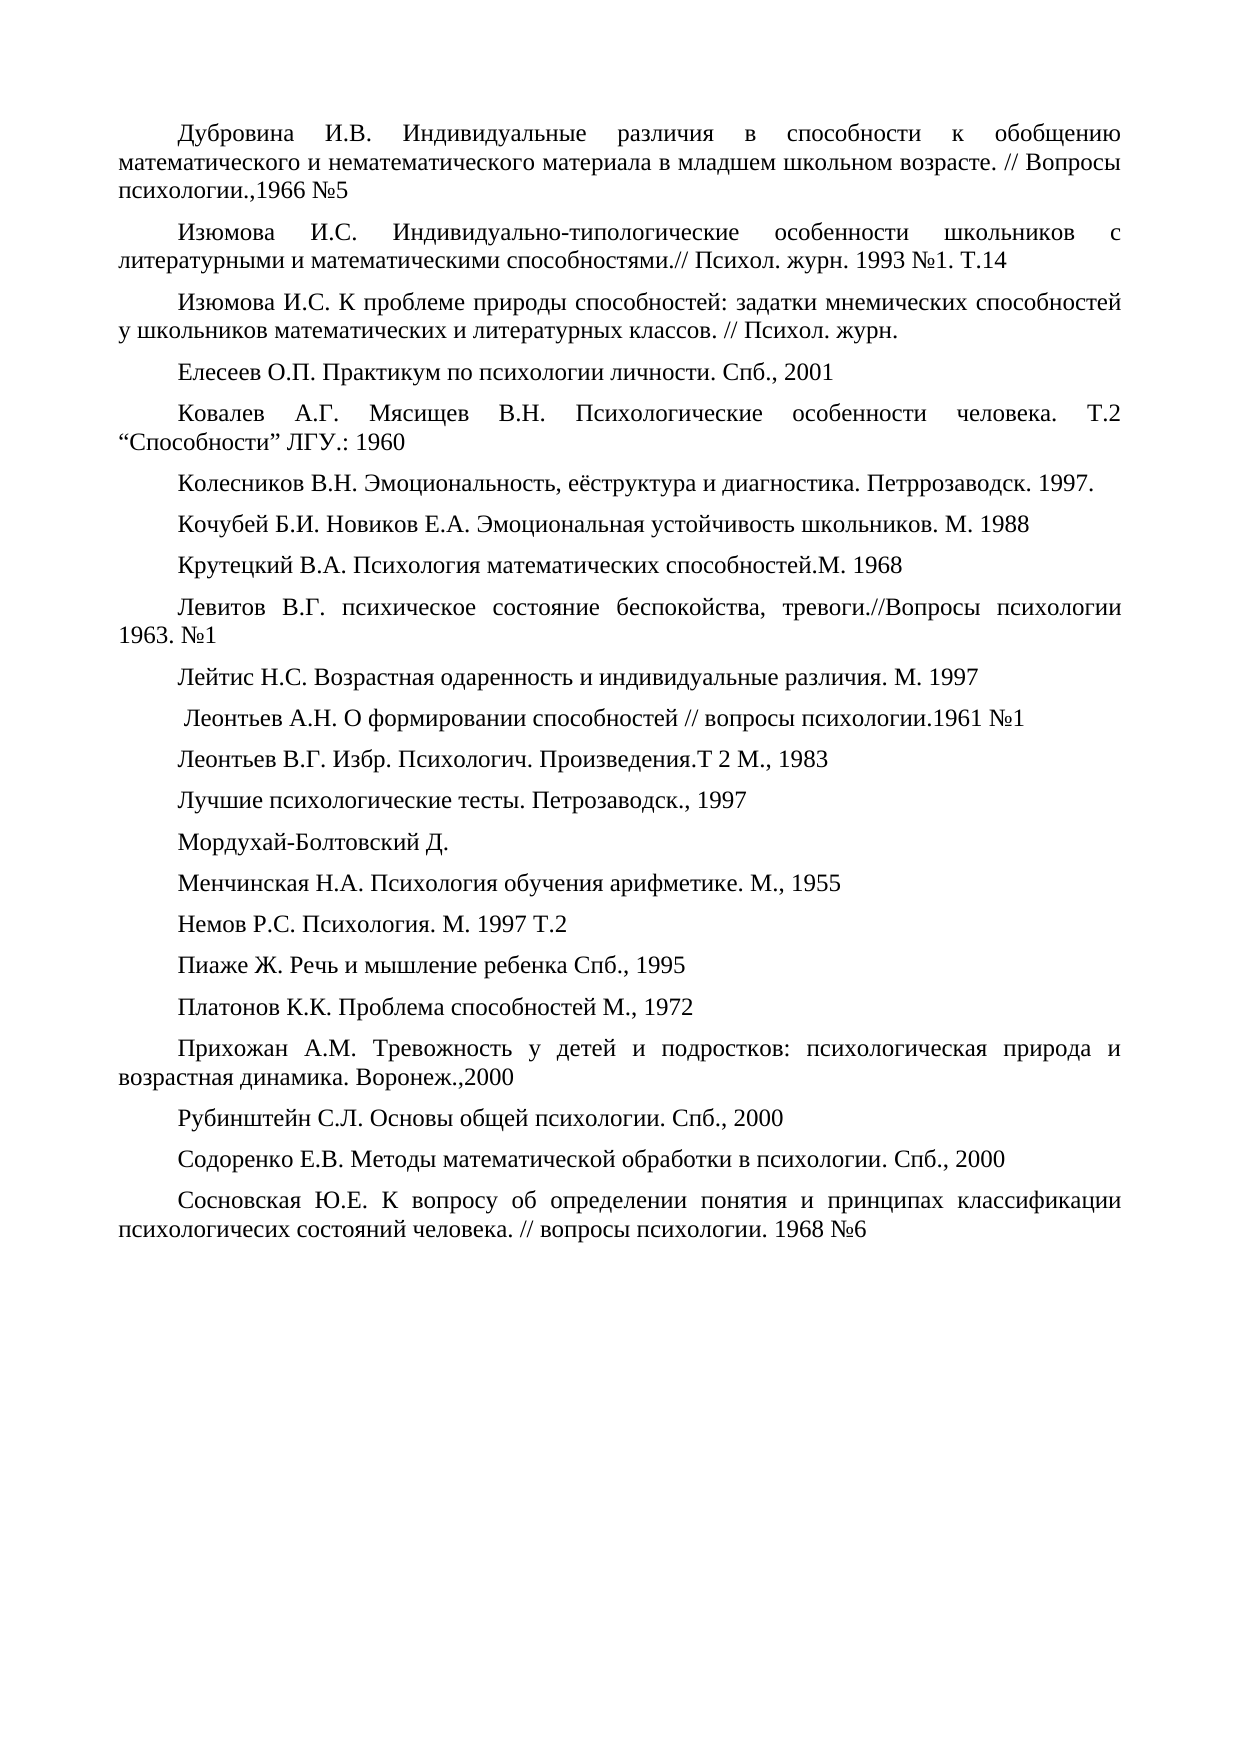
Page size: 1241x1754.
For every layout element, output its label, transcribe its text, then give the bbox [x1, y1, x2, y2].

text Мордухай-Болтовский Д. [118, 827, 1122, 856]
text Немов Р.С. Психология. М. 1997 Т.2 [118, 909, 1122, 938]
text Колесников В.Н. Эмоциональность, еёструктура и диагностика. Петррозаводск. 1997. [118, 468, 1122, 497]
text Елесеев О.П. Практикум по психологии личности. Спб., 2001 [118, 357, 1122, 386]
text Левитов В.Г. психическое состояние беспокойства, тревоги.//Вопросы психологии 1963. №1 [118, 592, 1122, 649]
text Сосновская Ю.Е. К вопросу об определении понятия и принципах классификации психологичесих состояний человека. // вопросы психологии. 1968 №6 [118, 1186, 1122, 1243]
text Прихожан А.М. Тревожность у детей и подростков: психологическая природа и возрастная динамика. Воронеж.,2000 [118, 1033, 1122, 1091]
text Изюмова И.С. К проблеме природы способностей: задатки мнемических способностей у школьников математических и литературных классов. // Психол. журн. [118, 287, 1122, 344]
text Рубинштейн С.Л. Основы общей психологии. Спб., 2000 [118, 1103, 1122, 1132]
text Пиаже Ж. Речь и мышление ребенка Спб., 1995 [118, 951, 1122, 979]
text Кочубей Б.И. Новиков Е.А. Эмоциональная устойчивость школьников. М. 1988 [118, 509, 1122, 538]
text Лучшие психологические тесты. Петрозаводск., 1997 [118, 786, 1122, 814]
text Изюмова И.С. Индивидуально-типологические особенности школьников с литературными и математическими способностями.// Психол. журн. 1993 №1. Т.14 [118, 217, 1122, 274]
text Леонтьев В.Г. Избр. Психологич. Произведения.Т 2 М., 1983 [118, 744, 1122, 773]
text Содоренко Е.В. Методы математической обработки в психологии. Спб., 2000 [118, 1144, 1122, 1173]
text Леонтьев А.Н. О формировании способностей // вопросы психологии.1961 №1 [118, 703, 1122, 732]
text Менчинская Н.А. Психология обучения арифметике. М., 1955 [118, 868, 1122, 897]
text Платонов К.К. Проблема способностей М., 1972 [118, 992, 1122, 1021]
text Лейтис Н.С. Возрастная одаренность и индивидуальные различия. М. 1997 [118, 662, 1122, 691]
text Ковалев А.Г. Мясищев В.Н. Психологические особенности человека. Т.2 “Способности” ЛГУ.: 1960 [118, 398, 1122, 456]
text Дубровина И.В. Индивидуальные различия в способности к обобщению математического и нематематического материала в младшем школьном возрасте. // Вопросы психологии.,1966 №5 [118, 118, 1122, 204]
text Крутецкий В.А. Психология математических способностей.М. 1968 [118, 551, 1122, 579]
